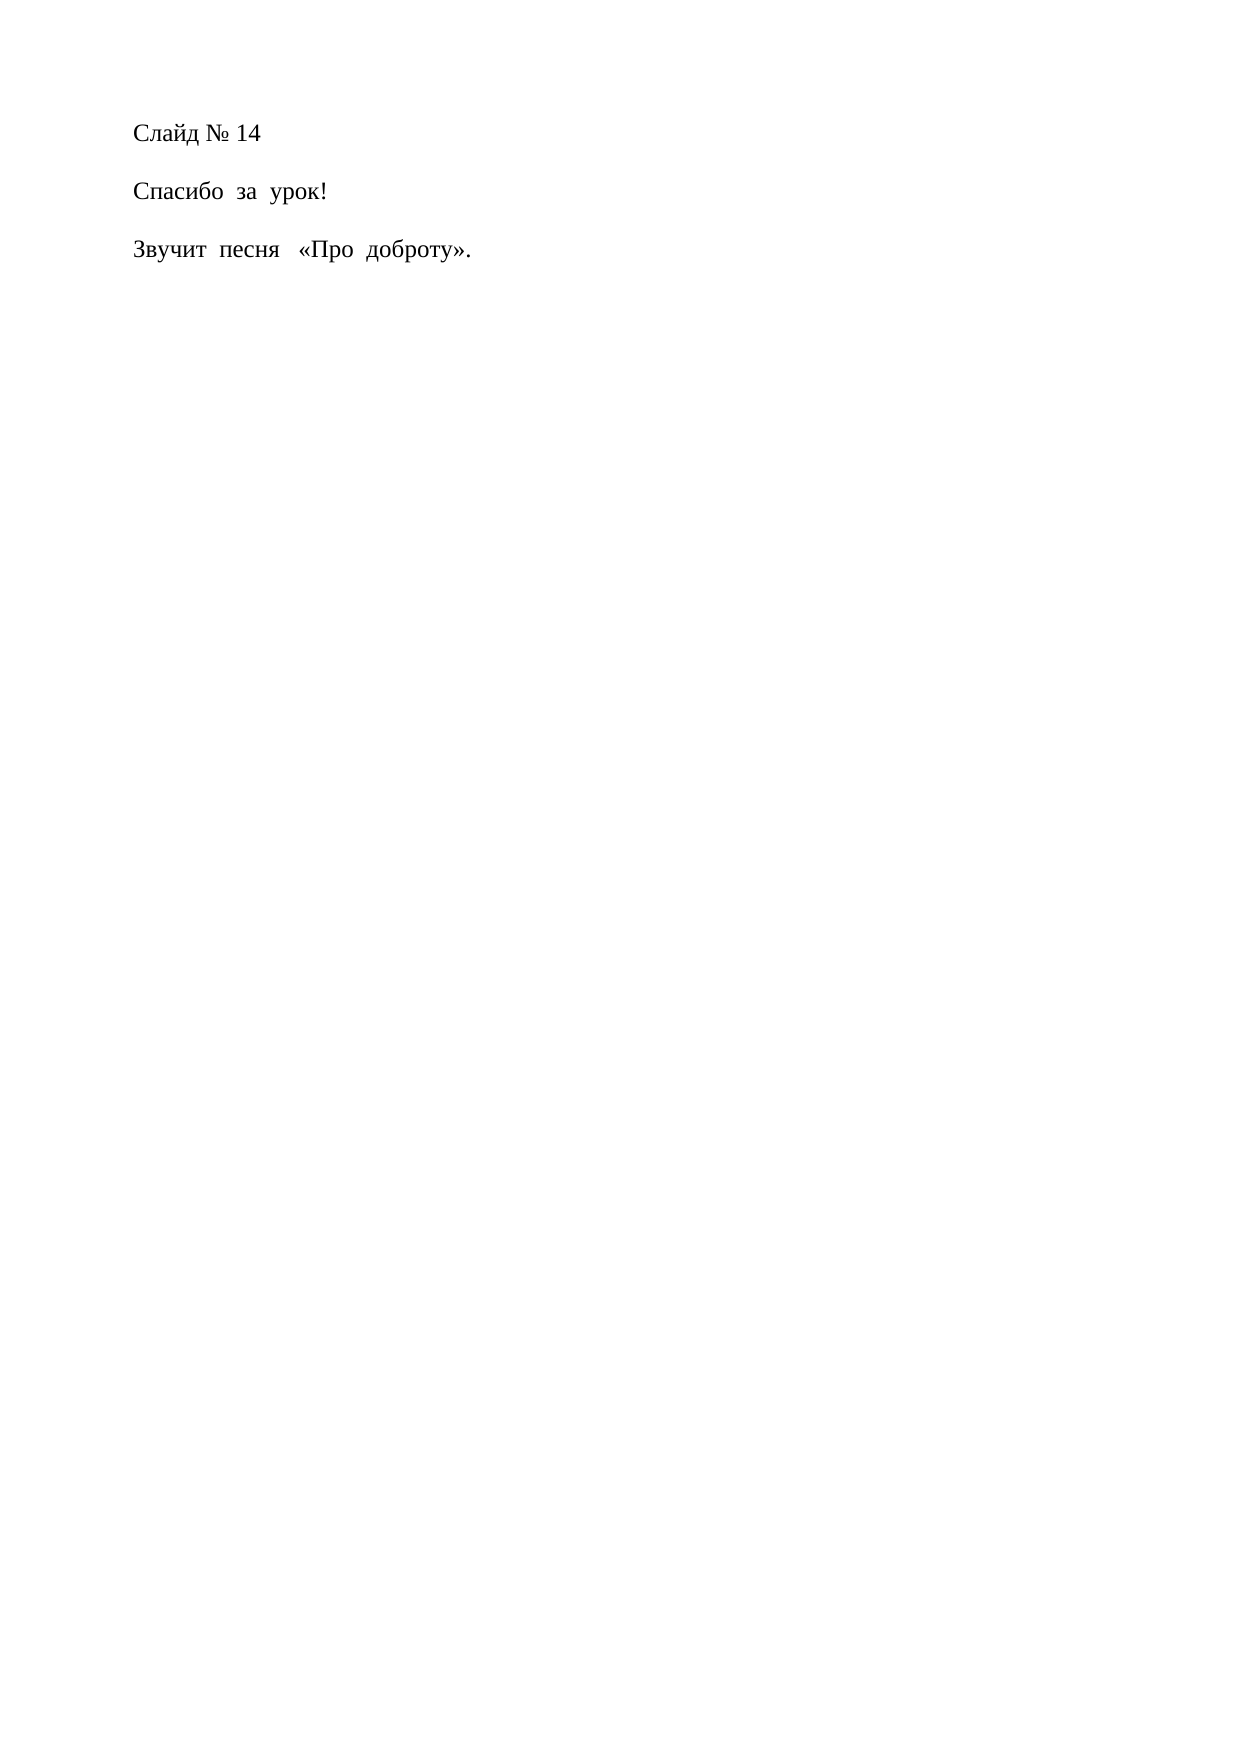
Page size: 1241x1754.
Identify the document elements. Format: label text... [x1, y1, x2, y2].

text Слайд № 14 [133, 118, 1152, 147]
text Спасибо за урок! [133, 176, 1152, 205]
text Звучит песня «Про доброту». [133, 234, 1152, 263]
